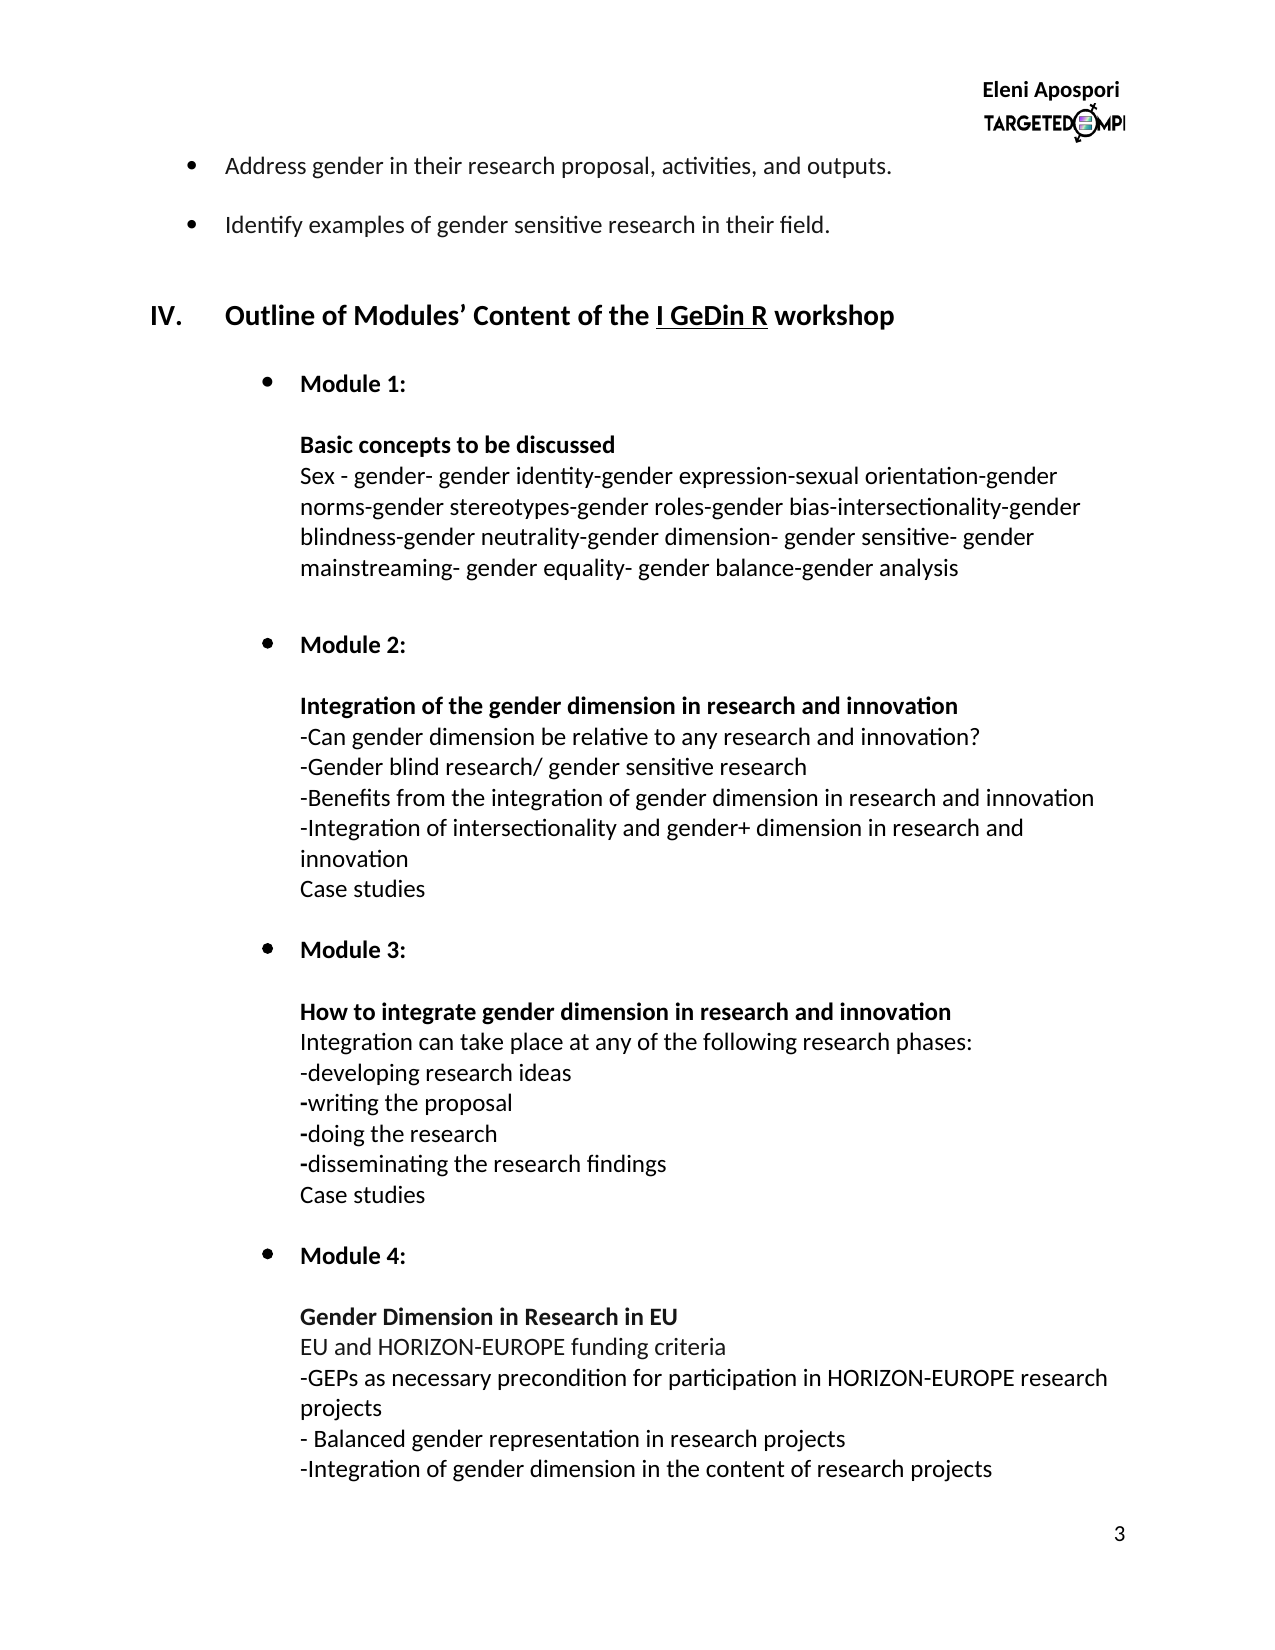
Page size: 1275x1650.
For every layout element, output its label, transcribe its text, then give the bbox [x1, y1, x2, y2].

list Basic concepts to be discussed [300, 430, 1125, 460]
list -developing research ideas [300, 1057, 1125, 1087]
list Integration can take place at any of the following research phases: [300, 1026, 1125, 1057]
list -GEPs as necessary precondition for participation in HORIZON-EUROPE research projects [300, 1362, 1125, 1423]
list Identify examples of gender sensitive research in their field. [187, 209, 1125, 240]
list Case studies [300, 873, 1125, 904]
list -doing the research [300, 1118, 1125, 1148]
list How to integrate gender dimension in research and innovation [300, 996, 1125, 1026]
list Module 1: [262, 368, 1125, 399]
list Module 2: [262, 629, 1125, 660]
list -Gender blind research/ gender sensitive research [300, 751, 1125, 782]
list -Integration of gender dimension in the content of research projects [300, 1453, 1125, 1484]
list -Benefits from the integration of gender dimension in research and innovation [300, 782, 1125, 812]
list Sex - gender- gender identity-gender expression-sexual orientation-gender norms-gender stereotypes-gender roles-gender bias-intersectionality-gender blindness-gender neutrality-gender dimension- gender sensitive- gender mainstreaming- gender equality- gender balance-gender analysis [300, 460, 1125, 582]
list -Integration of intersectionality and gender+ dimension in research and innovation [300, 812, 1125, 873]
list Gender Dimension in Research in EU [300, 1301, 1125, 1331]
list - Balanced gender representation in research projects [300, 1423, 1125, 1453]
list -disseminating the research findings [300, 1148, 1125, 1179]
list EU and HORIZON-EUROPE funding criteria [300, 1331, 1125, 1362]
list -writing the proposal [300, 1087, 1125, 1118]
list Address gender in their research proposal, activities, and outputs. [187, 150, 1125, 181]
list Case studies [300, 1179, 1125, 1209]
list Outline of Modules’ Content of the I GeDin R workshop [150, 297, 1125, 333]
list Module 3: [262, 934, 1125, 965]
list -Can gender dimension be relative to any research and innovation? [300, 721, 1125, 751]
list Integration of the gender dimension in research and innovation [300, 690, 1125, 721]
picture [984, 103, 1125, 143]
list Module 4: [262, 1240, 1125, 1270]
